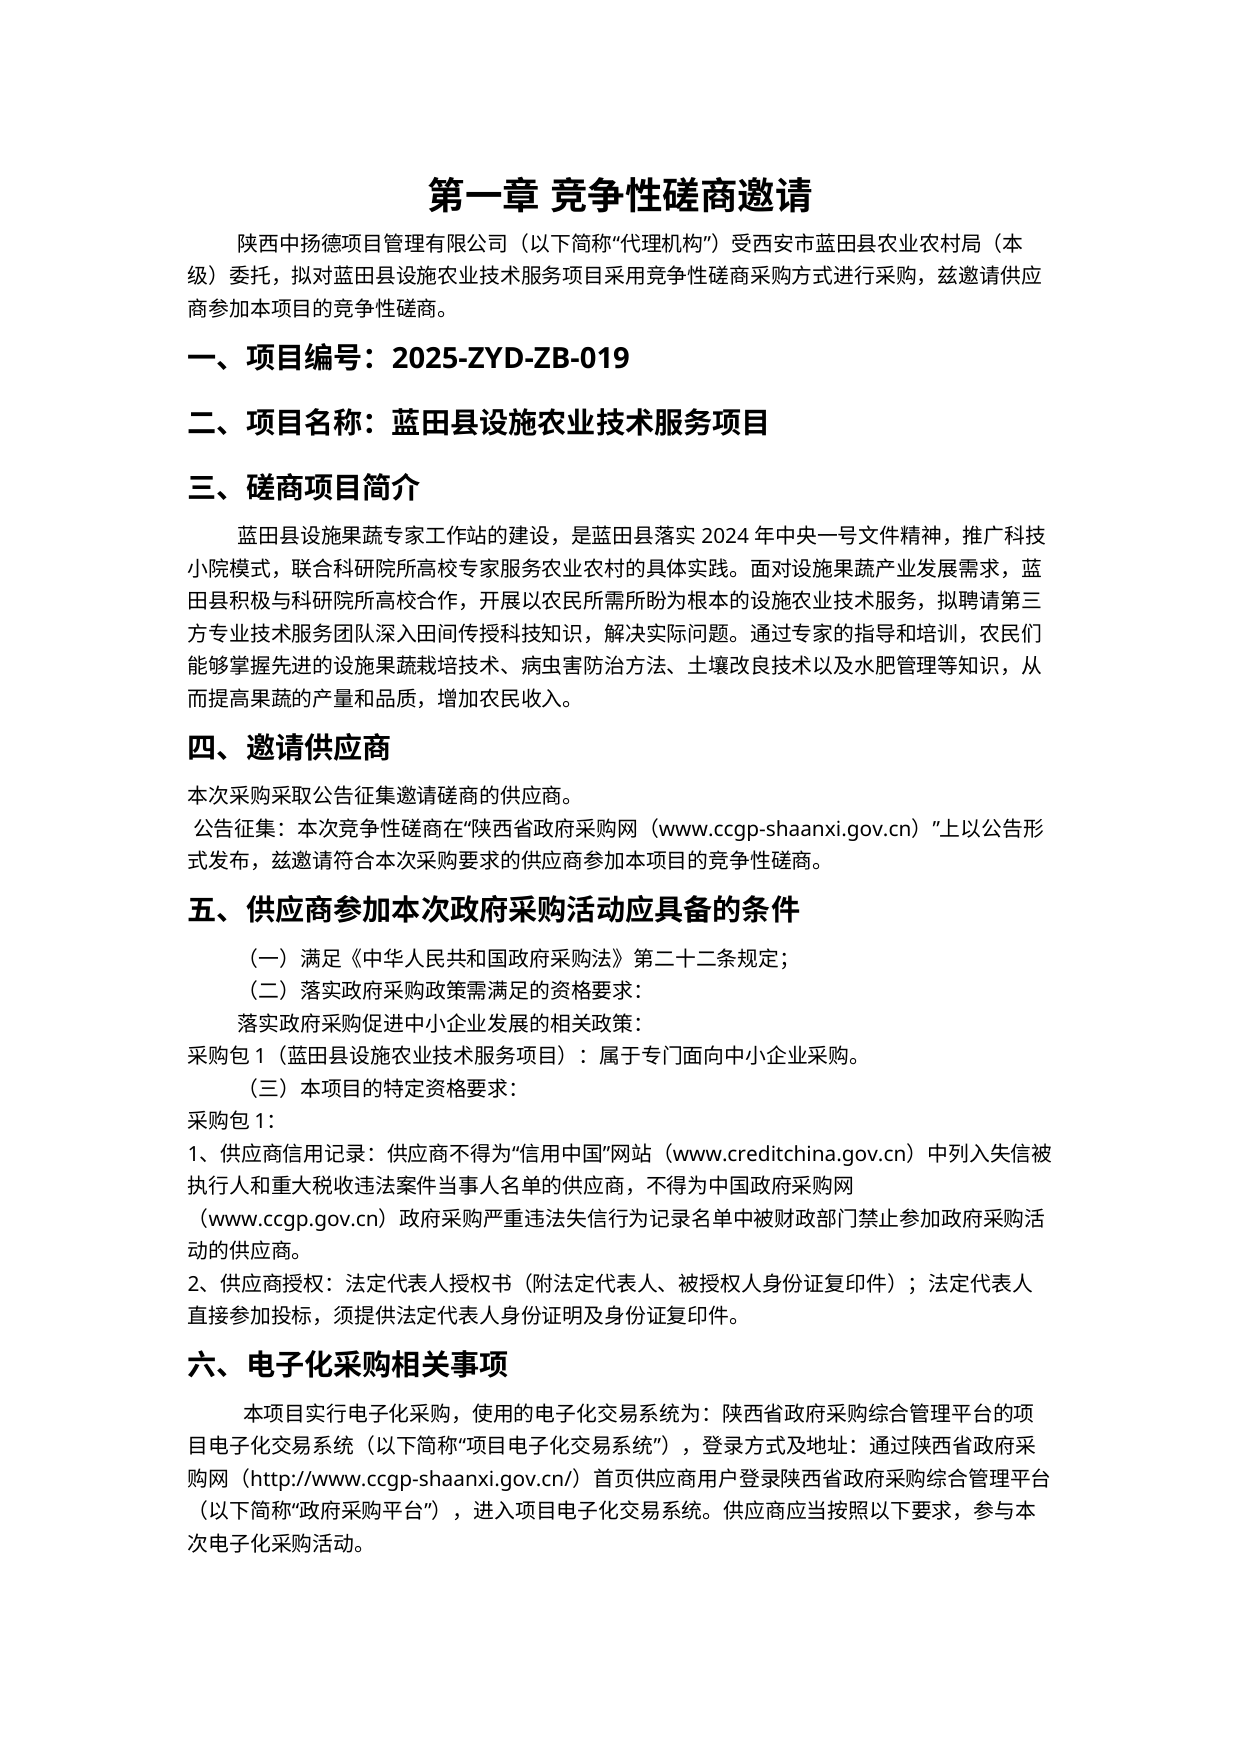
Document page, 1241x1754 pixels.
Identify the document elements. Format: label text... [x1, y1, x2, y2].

text 本项目实行电子化采购，使用的电子化交易系统为：陕西省政府采购综合管理平台的项目电子化交易系统（以下简称“项目电子化交易系统”），登录方式及地址：通过陕西省政府采购网（http://www.ccgp-shaanxi.gov.cn/）首页供应商用户登录陕西省政府采购综合管理平台（以下简称“政府采购平台”），进入项目电子化交易系统。供应商应当按照以下要求，参与本次电子化采购活动。 [187, 1397, 1053, 1559]
text 蓝田县设施果蔬专家工作站的建设，是蓝田县落实 2024 年中央一号文件精神，推广科技小院模式，联合科研院所高校专家服务农业农村的具体实践。面对设施果蔬产业发展需求，蓝田县积极与科研院所高校合作，开展以农民所需所盼为根本的设施农业技术服务，拟聘请第三方专业技术服务团队深入田间传授科技知识，解决实际问题。通过专家的指导和培训，农民们能够掌握先进的设施果蔬栽培技术、病虫害防治方法、土壤改良技术以及水肥管理等知识，从而提高果蔬的产量和品质，增加农民收入。 [187, 519, 1053, 714]
text 2、供应商授权：法定代表人授权书（附法定代表人、被授权人身份证复印件）；法定代表人直接参加投标，须提供法定代表人身份证明及身份证复印件。 [187, 1267, 1053, 1332]
text 本次采购采取公告征集邀请磋商的供应商。 [187, 779, 1053, 812]
text （三）本项目的特定资格要求： [187, 1072, 1053, 1104]
text 五、供应商参加本次政府采购活动应具备的条件 [187, 877, 1053, 942]
text 四、邀请供应商 [187, 714, 1053, 779]
text 落实政府采购促进中小企业发展的相关政策： [187, 1007, 1053, 1039]
text 三、磋商项目简介 [187, 454, 1053, 519]
text 采购包1： [187, 1104, 1053, 1137]
text （二）落实政府采购政策需满足的资格要求： [187, 974, 1053, 1007]
text 一、项目编号：2025-ZYD-ZB-019 [187, 324, 1053, 389]
text 1、供应商信用记录：供应商不得为“信用中国”网站（www.creditchina.gov.cn）中列入失信被执行人和重大税收违法案件当事人名单的供应商，不得为中国政府采购网（www.ccgp.gov.cn）政府采购严重违法失信行为记录名单中被财政部门禁止参加政府采购活动的供应商。 [187, 1137, 1053, 1267]
text 六、电子化采购相关事项 [187, 1332, 1053, 1397]
text 第一章 竞争性磋商邀请 [187, 162, 1053, 227]
text 公告征集：本次竞争性磋商在“陕西省政府采购网（www.ccgp-shaanxi.gov.cn）”上以公告形式发布，兹邀请符合本次采购要求的供应商参加本项目的竞争性磋商。 [187, 812, 1053, 877]
text 陕西中扬德项目管理有限公司（以下简称“代理机构”）受西安市蓝田县农业农村局（本级）委托，拟对蓝田县设施农业技术服务项目采用竞争性磋商采购方式进行采购，兹邀请供应商参加本项目的竞争性磋商。 [187, 227, 1053, 324]
text （一）满足《中华人民共和国政府采购法》第二十二条规定； [187, 942, 1053, 974]
text 采购包1（蓝田县设施农业技术服务项目）：属于专门面向中小企业采购。 [187, 1039, 1053, 1072]
text 二、项目名称：蓝田县设施农业技术服务项目 [187, 389, 1053, 454]
